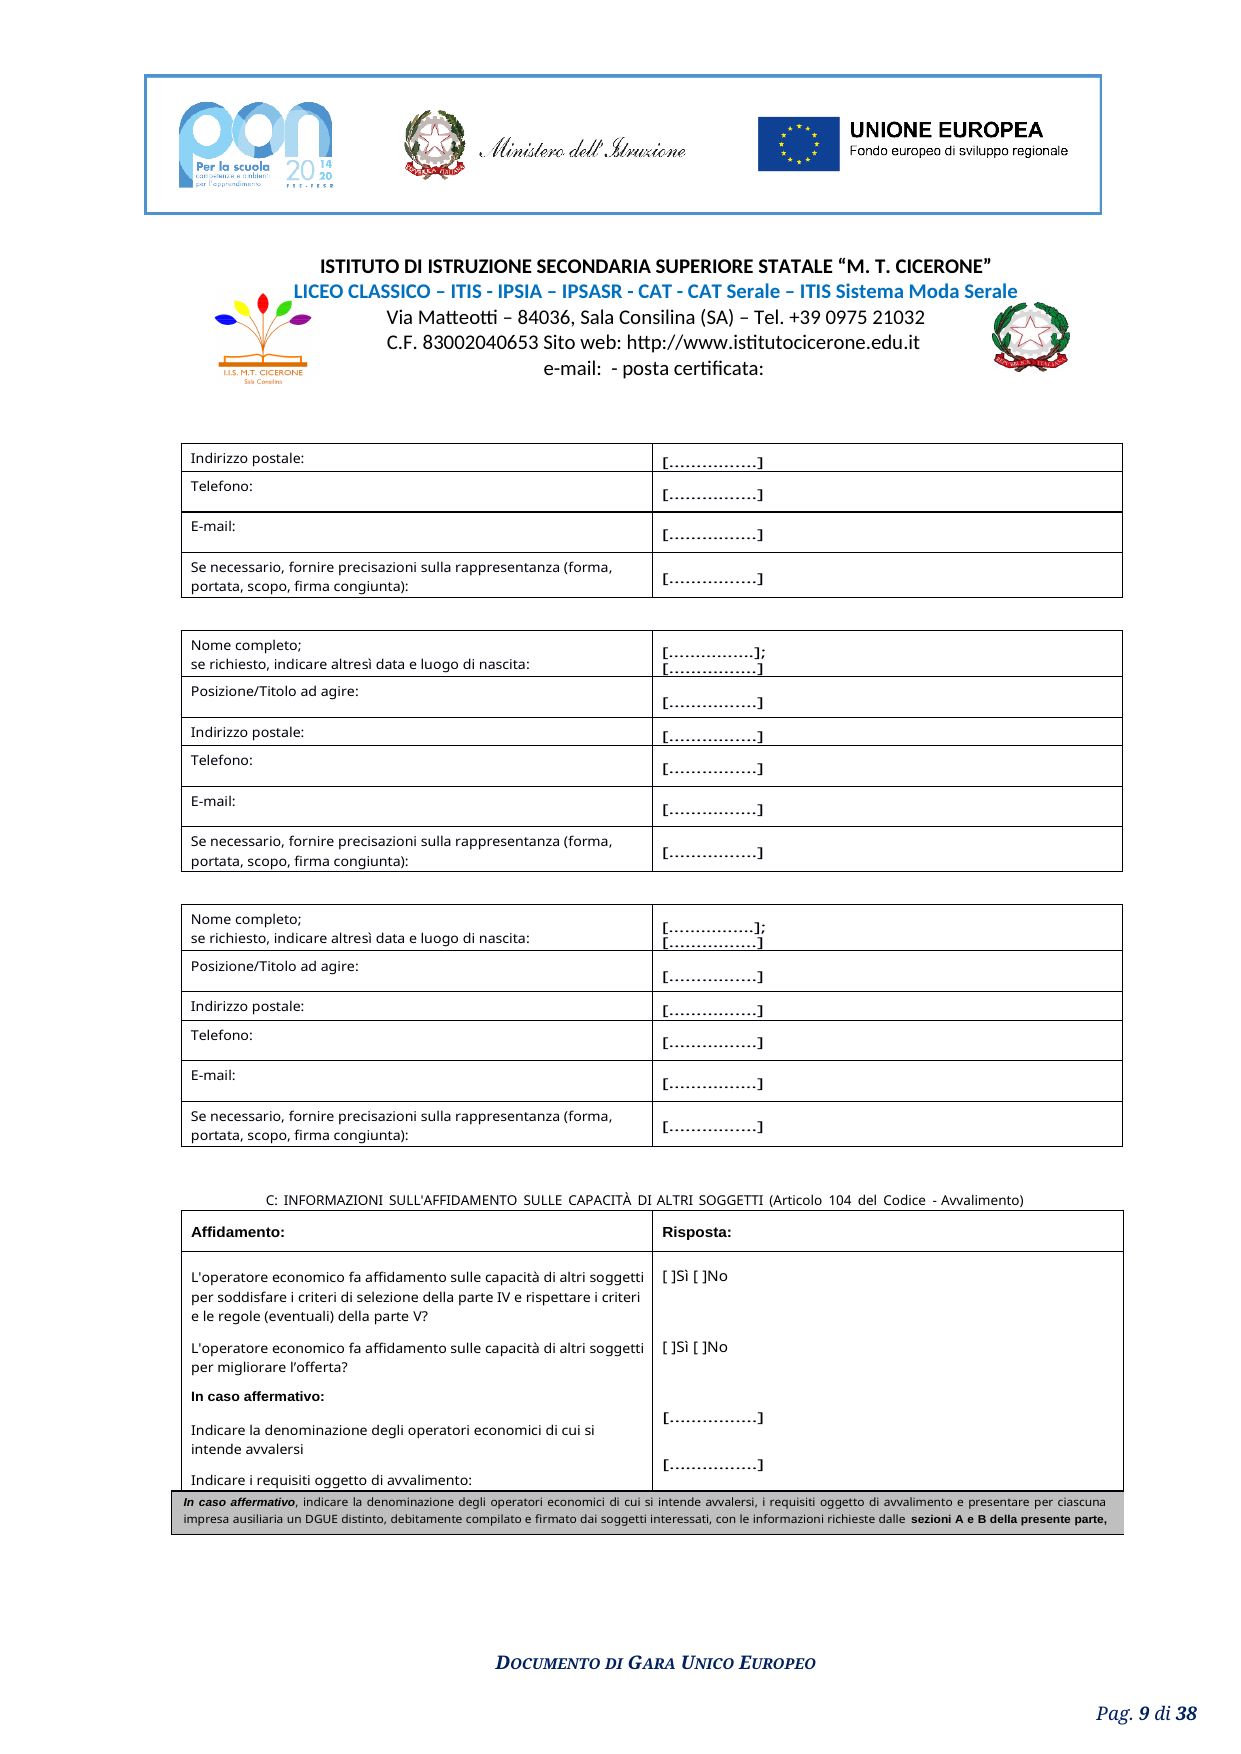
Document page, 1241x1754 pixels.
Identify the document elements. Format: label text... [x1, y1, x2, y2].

table_cell [………….…] [653, 1102, 1122, 1146]
table_cell [………….…] [653, 992, 1122, 1019]
table_cell [………….…] [653, 553, 1122, 597]
table_cell Indirizzo postale: [182, 444, 652, 471]
table_cell L'operatore economico fa affidamento sulle capacità di altri soggetti per soddisfare i criteri di selezione della parte IV e rispettare i criteri e le regole (eventuali) della parte V? L'operatore economico fa affidamento sulle capacità di altri soggetti per migliorare l’offerta? In caso affermativo: Indicare la denominazione degli operatori economici di cui si intende avvalersi Indicare i requisiti oggetto di avvalimento: [182, 1252, 652, 1490]
table_cell Indirizzo postale: [182, 718, 652, 745]
table_header Affidamento: [182, 1211, 652, 1251]
table_cell [………….…] [653, 677, 1122, 717]
table_cell […………….] [653, 1061, 1122, 1101]
table_cell [………….…] [653, 746, 1122, 786]
table_cell Posizione/Titolo ad agire: [182, 951, 652, 991]
table_cell E-mail: [182, 513, 652, 552]
table_cell […………….] [653, 513, 1122, 552]
table_cell [………….…] [653, 718, 1122, 745]
table_cell Telefono: [182, 472, 652, 511]
table_cell […………….] [653, 787, 1122, 826]
table_header Nome completo; se richiesto, indicare altresì data e luogo di nascita: [182, 905, 652, 950]
table_cell E-mail: [182, 787, 652, 826]
table_cell Se necessario, fornire precisazioni sulla rappresentanza (forma, portata, scopo, firma congiunta): [182, 1102, 652, 1146]
table_cell [………….…] [653, 827, 1122, 871]
table_cell [ ]Sì [ ]No [ ]Sì [ ]No [………….…] [………….…] [653, 1252, 1123, 1490]
table_header Risposta: [653, 1211, 1123, 1251]
table_cell E-mail: [182, 1061, 652, 1101]
table_header Nome completo; se richiesto, indicare altresì data e luogo di nascita: [182, 631, 652, 676]
table_cell [………….…] [653, 1021, 1122, 1060]
table_cell Se necessario, fornire precisazioni sulla rappresentanza (forma, portata, scopo, firma congiunta): [182, 553, 652, 597]
table_header […………….]; […………….] [653, 631, 1122, 676]
table_cell Posizione/Titolo ad agire: [182, 677, 652, 717]
table_cell Se necessario, fornire precisazioni sulla rappresentanza (forma, portata, scopo, firma congiunta): [182, 827, 652, 871]
table_header […………….]; […………….] [653, 905, 1122, 950]
picture [992, 302, 1070, 372]
picture [144, 74, 1102, 215]
table_cell Telefono: [182, 1021, 652, 1060]
table_cell [………….…] [653, 444, 1122, 471]
table_header [172, 1210, 181, 1251]
table_cell [………….…] [653, 951, 1122, 991]
table_cell [172, 1251, 181, 1490]
table_cell Indirizzo postale: [182, 992, 652, 1019]
table_cell [………….…] [653, 472, 1122, 511]
table_cell Telefono: [182, 746, 652, 786]
text C: INFORMAZIONI SULL'AFFIDAMENTO SULLE CAPACITÀ DI ALTRI SOGGETTI (Articolo 104 del Codice - Avvalimento) [207, 1191, 1082, 1209]
